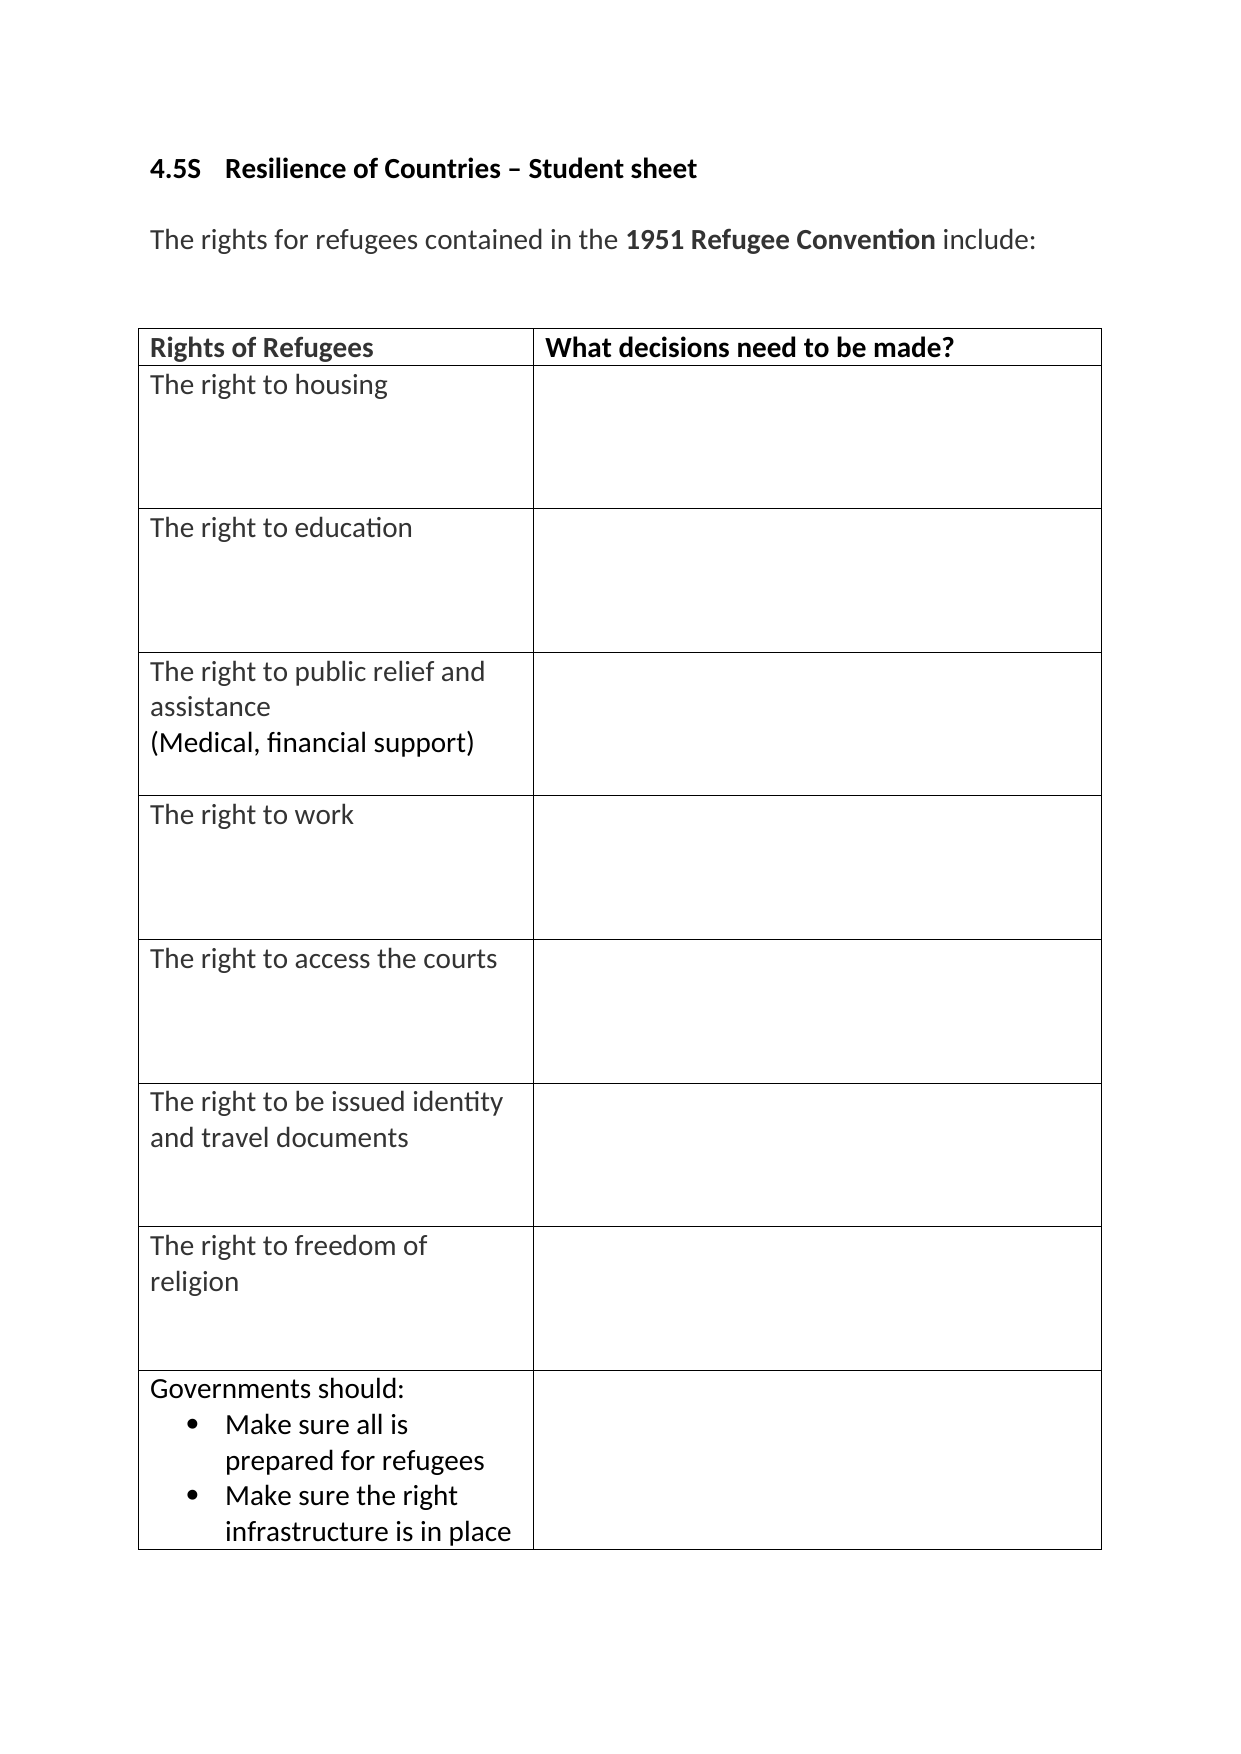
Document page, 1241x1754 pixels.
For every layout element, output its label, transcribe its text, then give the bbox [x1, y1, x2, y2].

table_cell [534, 366, 1101, 508]
table_cell The right to public relief and assistance (Medical, financial support) [139, 653, 533, 795]
text The rights for refugees contained in the 1951 Refugee Convention include: [150, 221, 1090, 257]
text 4.5S Resilience of Countries – Student sheet [150, 150, 1090, 186]
table_header What decisions need to be made? [534, 329, 1101, 365]
table_cell [534, 509, 1101, 652]
table_cell [534, 1371, 1101, 1549]
table_cell Governments should: Make sure all is prepared for refugees Make sure the right infrastructure is in place [139, 1371, 533, 1549]
table_cell [534, 1084, 1101, 1226]
table_cell [534, 1227, 1101, 1369]
table_cell [534, 940, 1101, 1082]
table_cell The right to education [139, 509, 533, 652]
table_cell [534, 653, 1101, 795]
table_cell [534, 796, 1101, 939]
